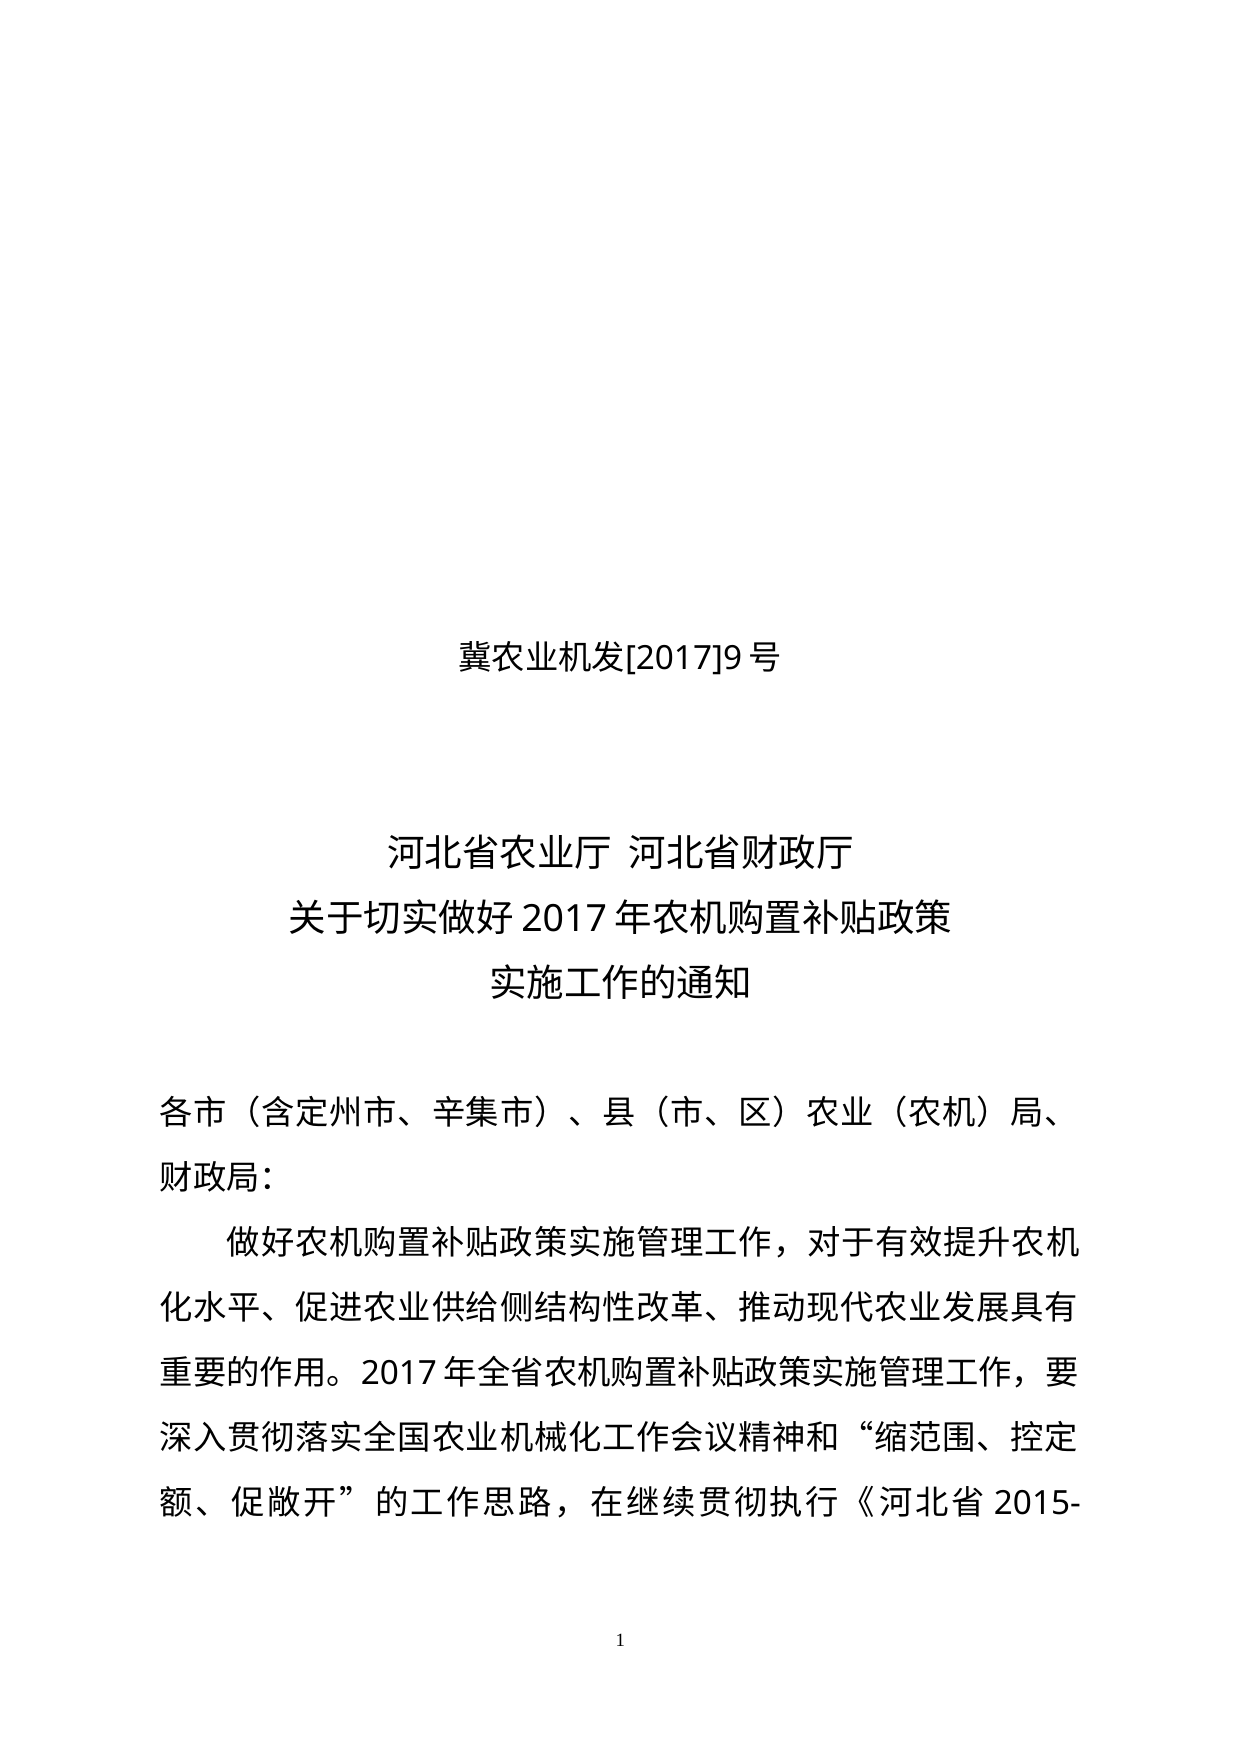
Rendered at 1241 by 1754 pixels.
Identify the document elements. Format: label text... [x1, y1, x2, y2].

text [159, 1208, 1081, 1533]
text 实施工作的通知 [159, 948, 1081, 1013]
text 河北省农业厅 河北省财政厅 [159, 818, 1081, 883]
text 关于切实做好2017年农机购置补贴政策 [159, 883, 1081, 948]
text 各市（含定州市、辛集市）、县（市、区）农业（农机）局、财政局： [159, 1078, 1081, 1208]
text 冀农业机发[2017]9号 [159, 623, 1081, 688]
